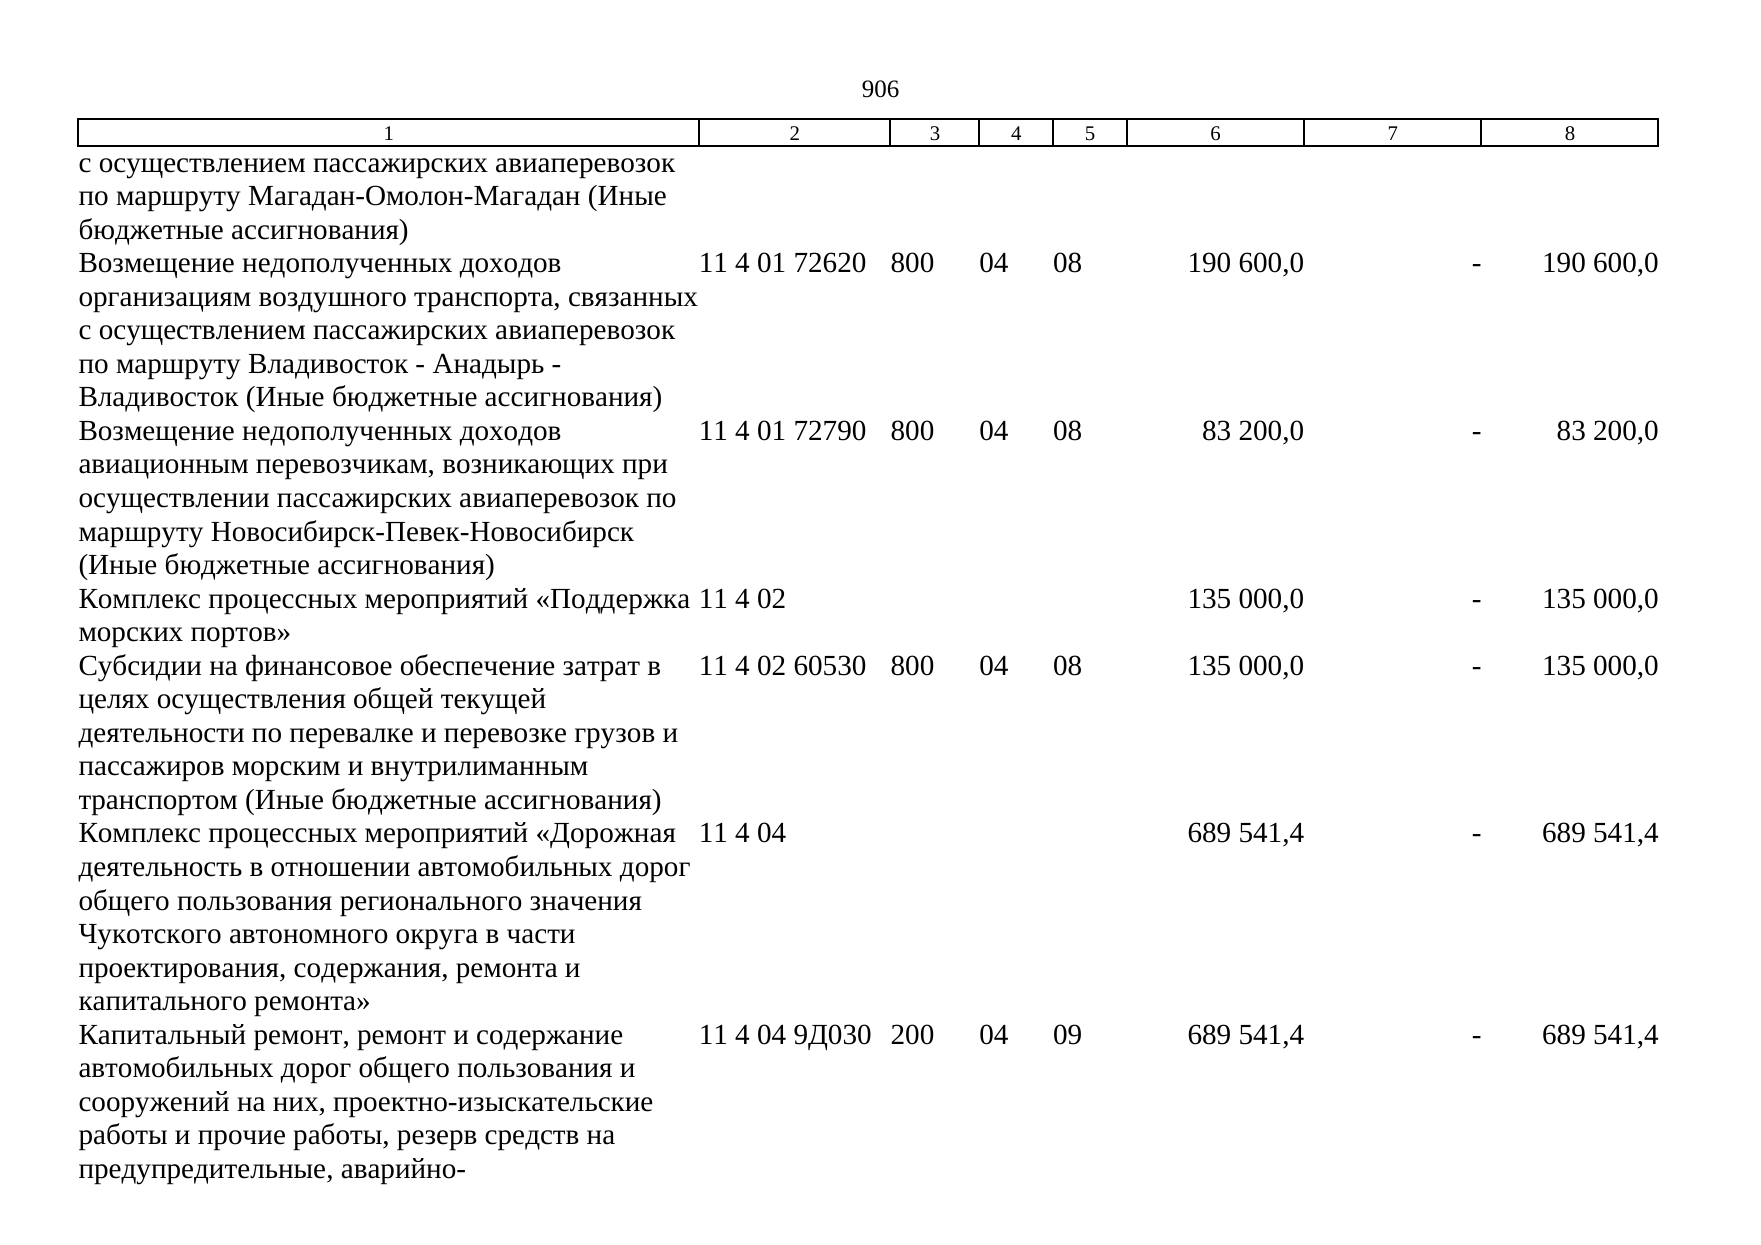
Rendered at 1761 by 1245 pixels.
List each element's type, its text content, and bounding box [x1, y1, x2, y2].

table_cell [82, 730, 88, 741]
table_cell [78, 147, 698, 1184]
table_header 6 [1128, 120, 1303, 145]
table_header 2 [700, 120, 889, 145]
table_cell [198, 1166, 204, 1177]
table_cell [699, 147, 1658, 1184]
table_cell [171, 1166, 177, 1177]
table_header 1 [79, 120, 698, 145]
table_header 3 [891, 120, 978, 145]
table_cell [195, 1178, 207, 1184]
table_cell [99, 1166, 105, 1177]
table_header 8 [1482, 120, 1657, 145]
table_header 4 [980, 120, 1052, 145]
table_header 5 [1054, 120, 1126, 145]
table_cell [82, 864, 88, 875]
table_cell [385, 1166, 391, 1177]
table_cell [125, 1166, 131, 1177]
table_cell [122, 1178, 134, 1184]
table_header 7 [1305, 120, 1480, 145]
